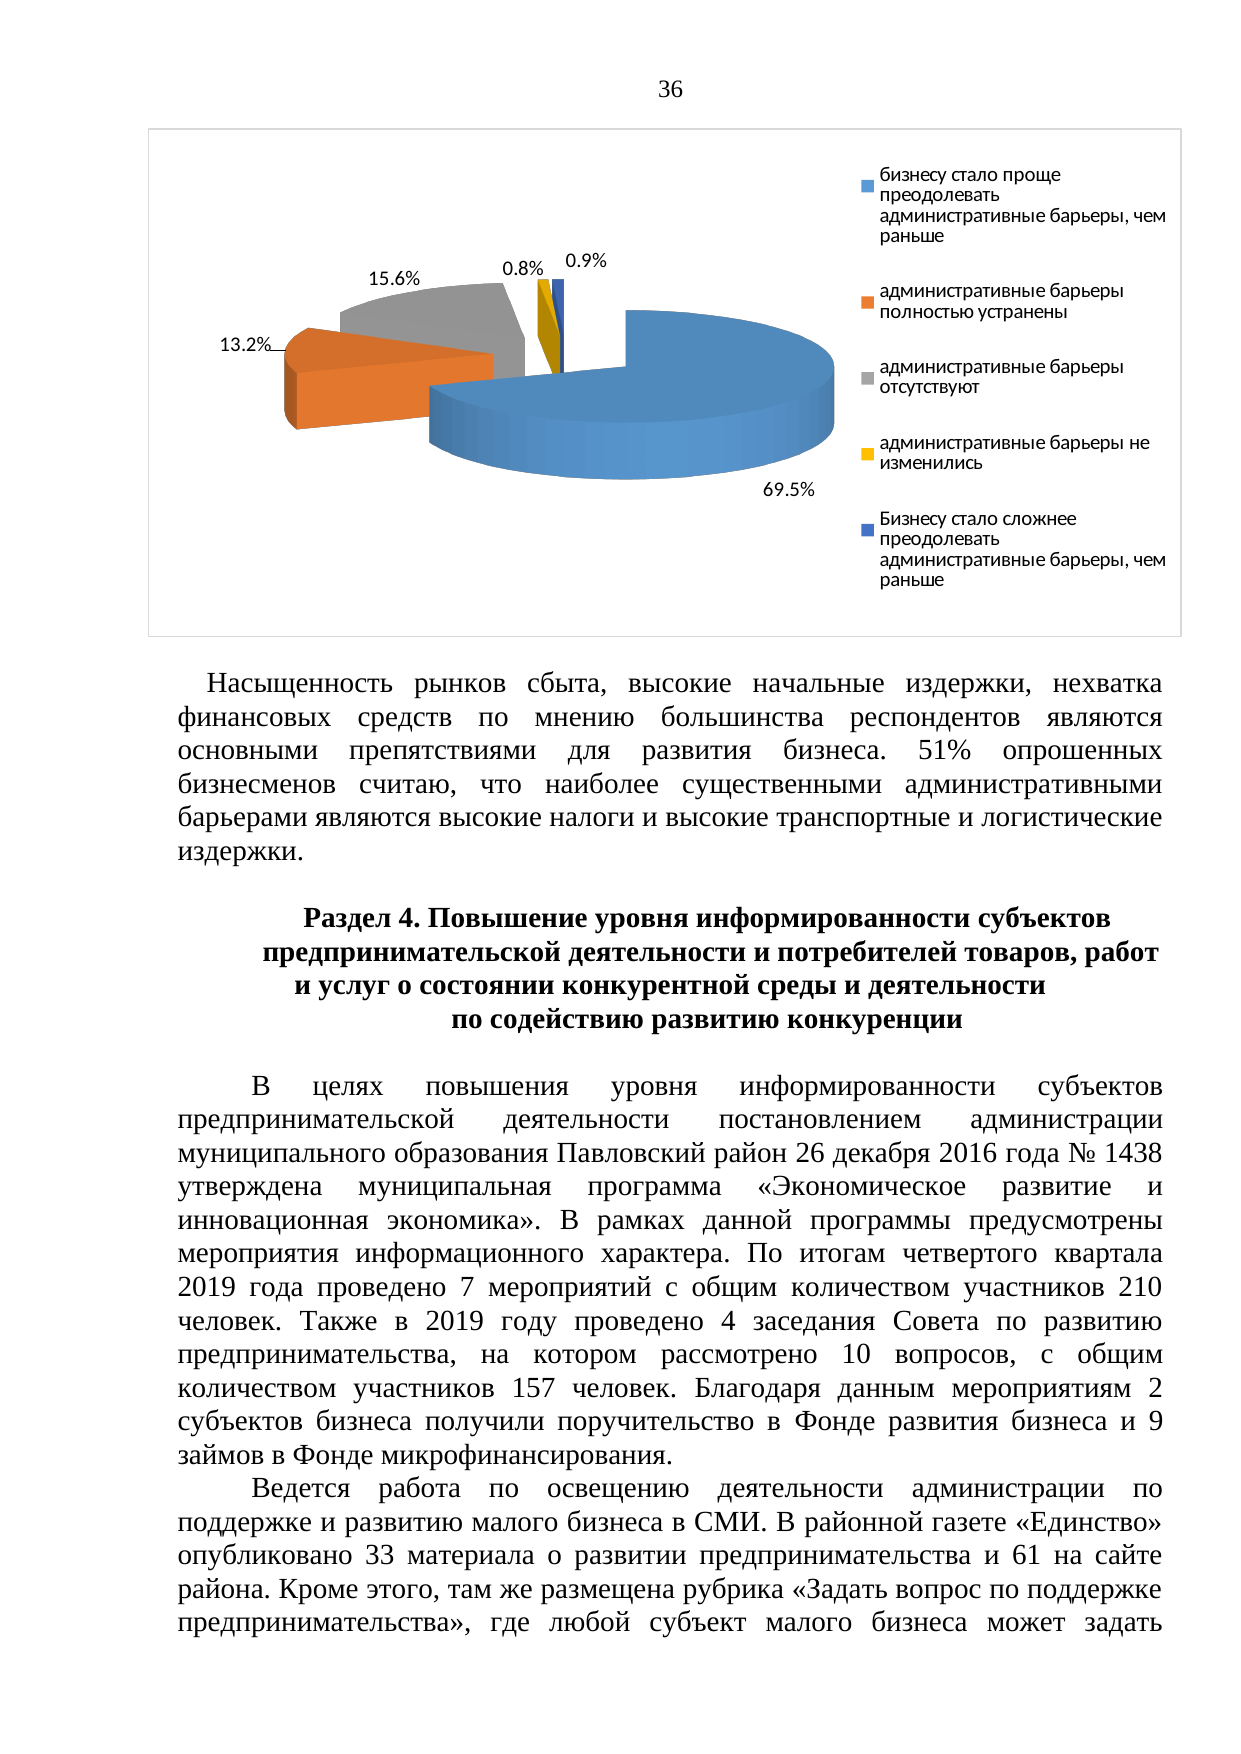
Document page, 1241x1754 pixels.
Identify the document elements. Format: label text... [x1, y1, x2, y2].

text Насыщенность рынков сбыта, высокие начальные издержки, нехватка финансовых средств по мнению большинства респондентов являются основными препятствиями для развития бизнеса. 51% опрошенных бизнесменов считаю, что наиболее существенными административными барьерами являются высокие налоги и высокие транспортные и логистические издержки. [177, 665, 1163, 867]
text Раздел 4. Повышение уровня информированности субъектов [177, 900, 1163, 934]
text предпринимательской деятельности и потребителей товаров, работ и услуг о состоянии конкурентной среды и деятельности [177, 934, 1163, 1001]
text по содействию развитию конкуренции [177, 1001, 1163, 1034]
text В целях повышения уровня информированности субъектов предпринимательской деятельности постановлением администрации муниципального образования Павловский район 26 декабря 2016 года № 1438 утверждена муниципальная программа «Экономическое развитие и инновационная экономика». В рамках данной программы предусмотрены мероприятия информационного характера. По итогам четвертого квартала 2019 года проведено 7 мероприятий с общим количеством участников 210 человек. Также в 2019 году проведено 4 заседания Совета по развитию предпринимательства, на котором рассмотрено 10 вопросов, с общим количеством участников 157 человек. Благодаря данным мероприятиям 2 субъектов бизнеса получили поручительство в Фонде развития бизнеса и 9 займов в Фонде микрофинансирования. [177, 1068, 1163, 1470]
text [177, 1470, 1163, 1638]
